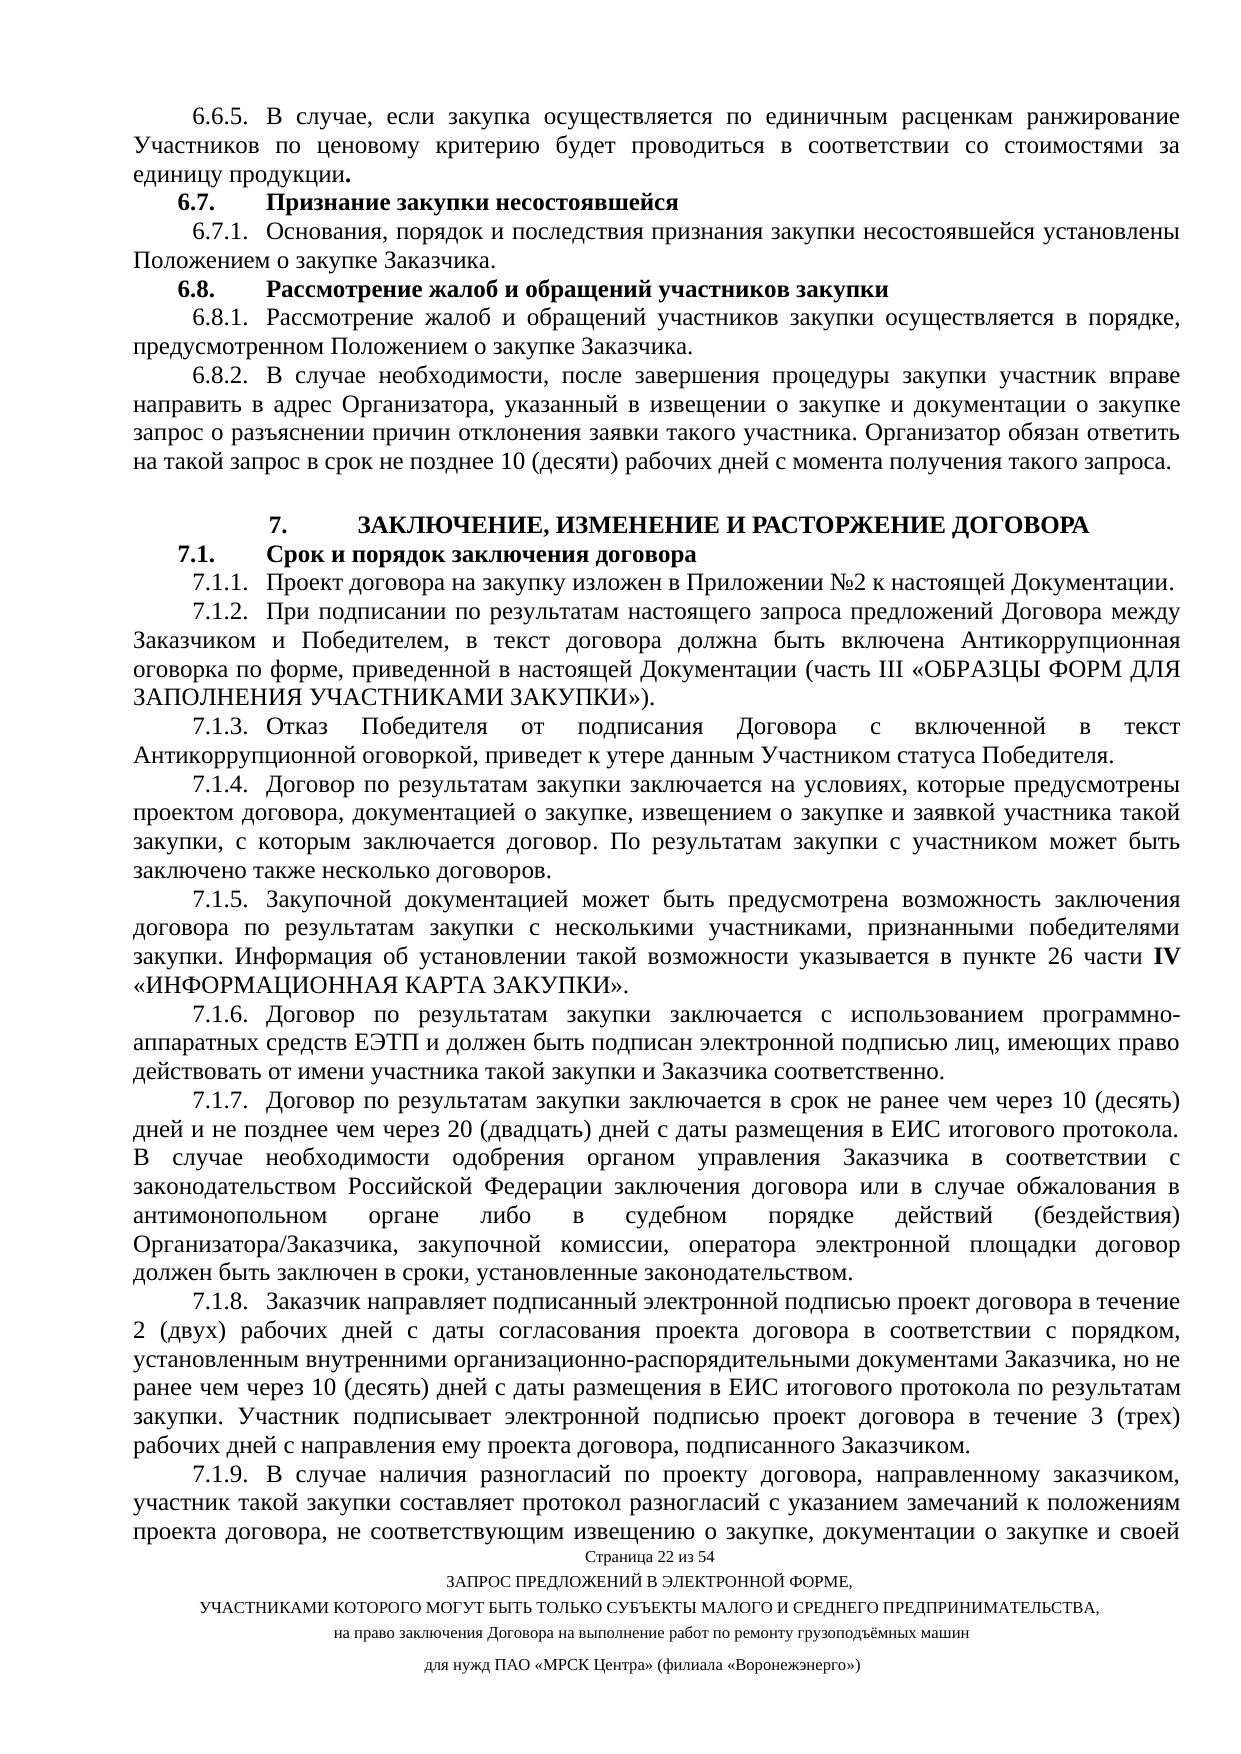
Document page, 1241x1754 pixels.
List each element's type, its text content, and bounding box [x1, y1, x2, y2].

subtitle Закупочной документацией может быть предусмотрена возможность заключения договора по результатам закупки с несколькими участниками, признанными победителями закупки. Информация об установлении такой возможности указывается в пункте 26 части IV «ИНФОРМАЦИОННАЯ КАРТА ЗАКУПКИ». [133, 884, 1181, 999]
subtitle Заказчик направляет подписанный электронной подписью проект договора в течение 2 (двух) рабочих дней с даты согласования проекта договора в соответствии с порядком, установленным внутренними организационно-распорядительными документами Заказчика, но не ранее чем через 10 (десять) дней с даты размещения в ЕИС итогового протокола по результатам закупки. Участник подписывает электронной подписью проект договора в течение 3 (трех) рабочих дней с направления ему проекта договора, подписанного Заказчиком. [133, 1286, 1181, 1459]
subtitle Договор по результатам закупки заключается на условиях, которые предусмотрены проектом договора, документацией о закупке, извещением о закупке и заявкой участника такой закупки, с которым заключается договор. По результатам закупки с участником может быть заключено также несколько договоров. [133, 769, 1181, 884]
subtitle Договор по результатам закупки заключается с использованием программно-аппаратных средств ЕЭТП и должен быть подписан электронной подписью лиц, имеющих право действовать от имени участника такой закупки и Заказчика соответственно. [133, 999, 1181, 1085]
subtitle Отказ Победителя от подписания Договора с включенной в текст Антикоррупционной оговоркой, приведет к утере данным Участником статуса Победителя. [133, 711, 1181, 769]
subtitle ЗАКЛЮЧЕНИЕ, ИЗМЕНЕНИЕ И РАСТОРЖЕНИЕ ДОГОВОРА [118, 510, 1181, 539]
subtitle Срок и порядок заключения договора [118, 539, 1181, 567]
subtitle Признание закупки несостоявшейся [118, 187, 1181, 216]
subtitle Проект договора на закупку изложен в Приложении №2 к настоящей Документации. [133, 567, 1181, 596]
subtitle В случае, если закупка осуществляется по единичным расценкам ранжирование Участников по ценовому критерию будет проводиться в соответствии со стоимостями за единицу продукции. [133, 101, 1181, 187]
subtitle Рассмотрение жалоб и обращений участников закупки [118, 274, 1181, 302]
subtitle При подписании по результатам настоящего запроса предложений Договора между Заказчиком и Победителем, в текст договора должна быть включена Антикоррупционная оговорка по форме, приведенной в настоящей Документации (часть III «ОБРАЗЦЫ ФОРМ ДЛЯ ЗАПОЛНЕНИЯ УЧАСТНИКАМИ ЗАКУПКИ»). [133, 596, 1181, 711]
subtitle В случае необходимости, после завершения процедуры закупки участник вправе направить в адрес Организатора, указанный в извещении о закупке и документации о закупке запрос о разъяснении причин отклонения заявки такого участника. Организатор обязан ответить на такой запрос в срок не позднее 10 (десяти) рабочих дней с момента получения такого запроса. [133, 360, 1181, 475]
subtitle Договор по результатам закупки заключается в срок не ранее чем через 10 (десять) дней и не позднее чем через 20 (двадцать) дней с даты размещения в ЕИС итогового протокола. В случае необходимости одобрения органом управления Заказчика в соответствии с законодательством Российской Федерации заключения договора или в случае обжалования в антимонопольном органе либо в судебном порядке действий (бездействия) Организатора/Заказчика, закупочной комиссии, оператора электронной площадки договор должен быть заключен в сроки, установленные законодательством. [133, 1085, 1181, 1286]
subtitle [133, 1459, 1181, 1545]
subtitle Основания, порядок и последствия признания закупки несостоявшейся установлены Положением о закупке Заказчика. [133, 216, 1181, 274]
subtitle Рассмотрение жалоб и обращений участников закупки осуществляется в порядке, предусмотренном Положением о закупке Заказчика. [133, 302, 1181, 360]
